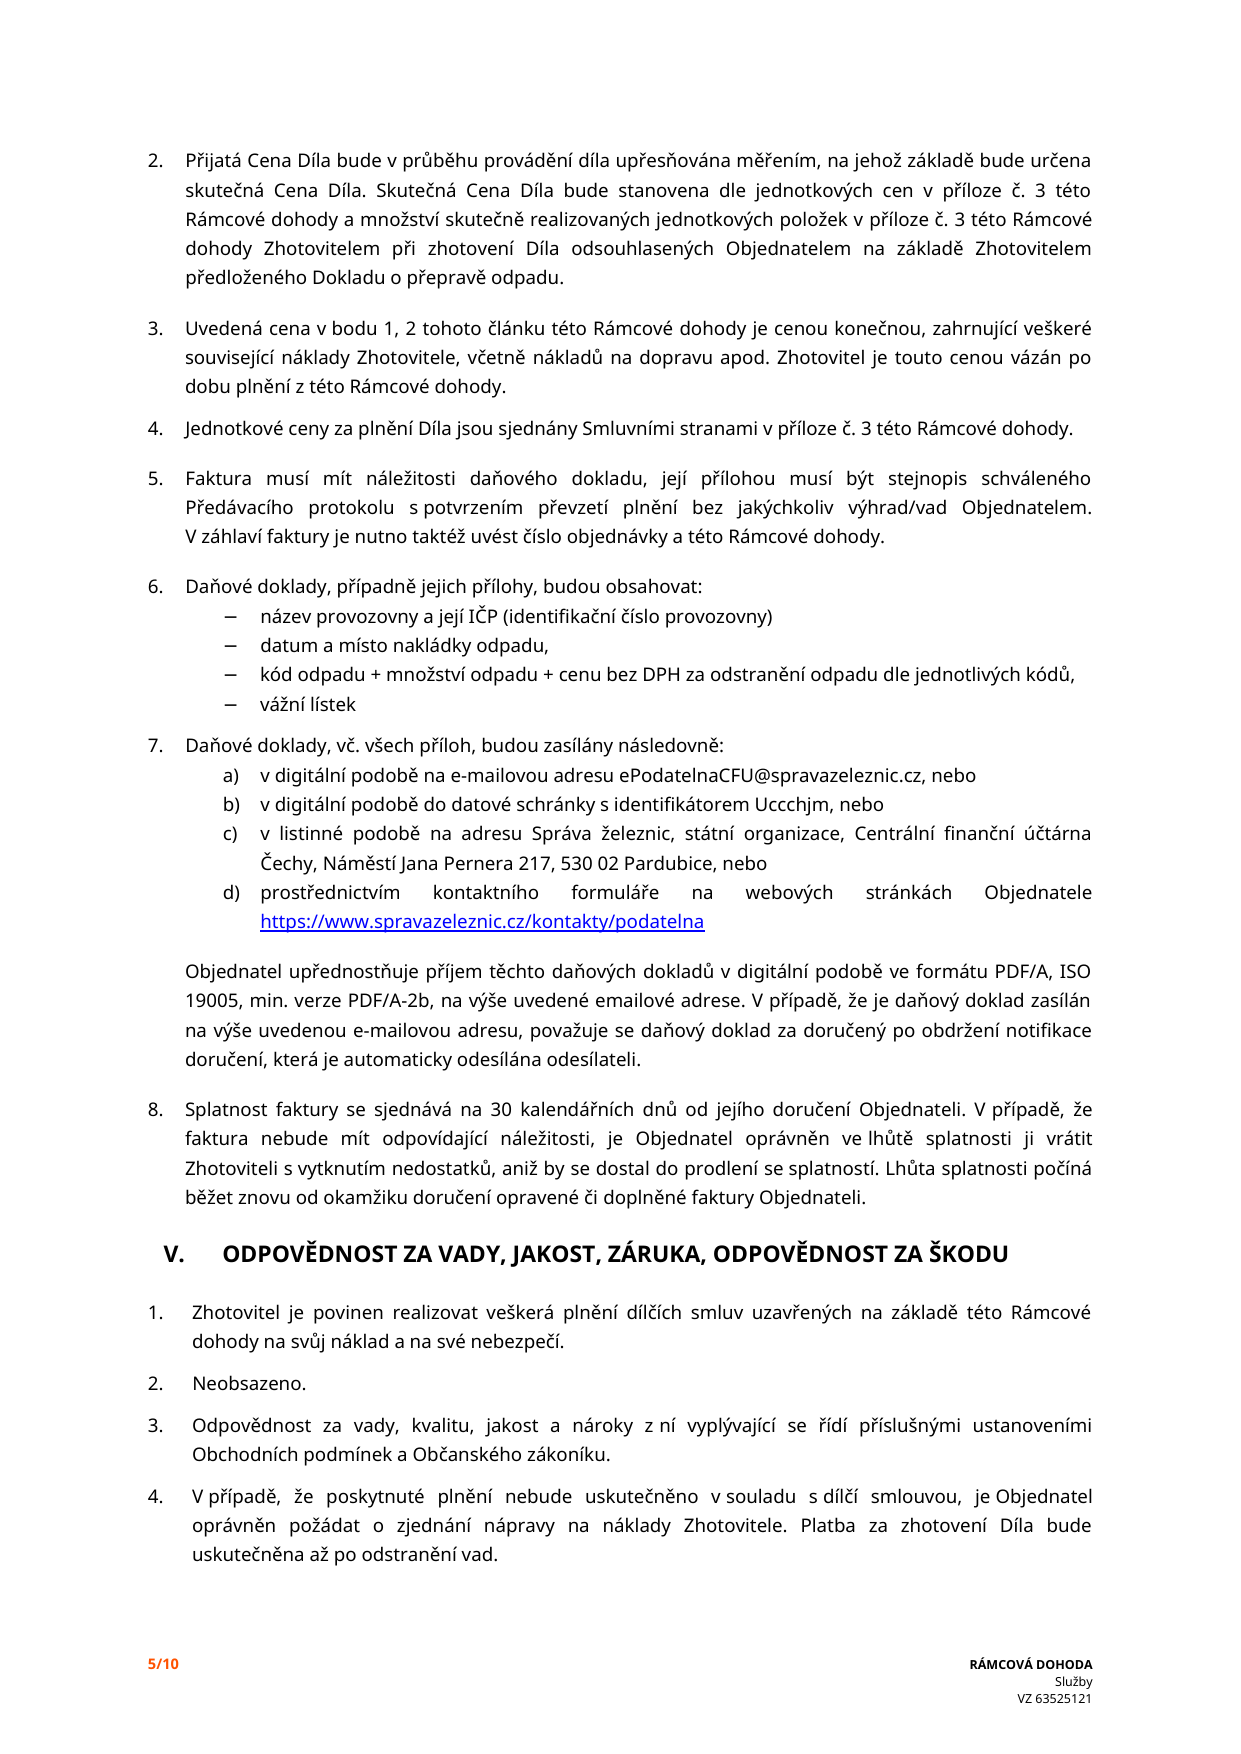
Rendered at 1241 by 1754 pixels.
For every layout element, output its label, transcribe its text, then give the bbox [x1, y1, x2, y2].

list datum a místo nakládky odpadu, [223, 632, 1093, 658]
text Objednatel upřednostňuje příjem těchto daňových dokladů v digitální podobě ve formátu PDF/A, ISO 19005, min. verze PDF/A-2b, na výše uvedené emailové adrese. V případě, že je daňový doklad zasílán na výše uvedenou e-mailovou adresu, považuje se daňový doklad za doručený po obdržení notifikace doručení, která je automaticky odesílána odesílateli. [185, 958, 1093, 1072]
list Daňové doklady, vč. všech příloh, budou zasílány následovně: [148, 733, 1093, 758]
list Přijatá Cena Díla bude v průběhu provádění díla upřesňována měřením, na jehož základě bude určena skutečná Cena Díla. Skutečná Cena Díla bude stanovena dle jednotkových cen v příloze č. 3 této Rámcové dohody a množství skutečně realizovaných jednotkových položek v příloze č. 3 této Rámcové dohody Zhotovitelem při zhotovení Díla odsouhlasených Objednatelem na základě Zhotovitelem předloženého Dokladu o přepravě odpadu. [148, 148, 1093, 290]
list kód odpadu + množství odpadu + cenu bez DPH za odstranění odpadu dle jednotlivých kódů, [223, 662, 1093, 687]
list v digitální podobě na e-mailovou adresu ePodatelnaCFU@spravazeleznic.cz, nebo [223, 762, 1093, 787]
list Faktura musí mít náležitosti daňového dokladu, její přílohou musí být stejnopis schváleného Předávacího protokolu s potvrzením převzetí plnění bez jakýchkoliv výhrad/vad Objednatelem. V záhlaví faktury je nutno taktéž uvést číslo objednávky a této Rámcové dohody. [148, 465, 1093, 549]
list ODPOVĚDNOST ZA VADY, JAKOST, ZÁRUKA, ODPOVĚDNOST ZA ŠKODU [185, 1238, 1093, 1270]
list V případě, že poskytnuté plnění nebude uskutečněno v souladu s dílčí smlouvou, je Objednatel oprávněn požádat o zjednání nápravy na náklady Zhotovitele. Platba za zhotovení Díla bude uskutečněna až po odstranění vad. [148, 1483, 1093, 1567]
list vážní lístek [223, 691, 1093, 716]
list název provozovny a její IČP (identifikační číslo provozovny) [223, 603, 1093, 629]
list Splatnost faktury se sjednává na 30 kalendářních dnů od jejího doručení Objednateli. V případě, že faktura nebude mít odpovídající náležitosti, je Objednatel oprávněn ve lhůtě splatnosti ji vrátit Zhotoviteli s vytknutím nedostatků, aniž by se dostal do prodlení se splatností. Lhůta splatnosti počíná běžet znovu od okamžiku doručení opravené či doplněné faktury Objednateli. [148, 1096, 1093, 1210]
list Zhotovitel je povinen realizovat veškerá plnění dílčích smluv uzavřených na základě této Rámcové dohody na svůj náklad a na své nebezpečí. [148, 1299, 1093, 1354]
list v listinné podobě na adresu Správa železnic, státní organizace, Centrální finanční účtárna Čechy, Náměstí Jana Pernera 217, 530 02 Pardubice, nebo [223, 821, 1093, 875]
list Uvedená cena v bodu 1, 2 tohoto článku této Rámcové dohody je cenou konečnou, zahrnující veškeré související náklady Zhotovitele, včetně nákladů na dopravu apod. Zhotovitel je touto cenou vázán po dobu plnění z této Rámcové dohody. [148, 315, 1093, 399]
list Odpovědnost za vady, kvalitu, jakost a nároky z ní vyplývající se řídí příslušnými ustanoveními Obchodních podmínek a Občanského zákoníku. [148, 1412, 1093, 1467]
list v digitální podobě do datové schránky s identifikátorem Uccchjm, nebo [223, 791, 1093, 817]
list Neobsazeno. [148, 1370, 1093, 1396]
list prostřednictvím kontaktního formuláře na webových stránkách Objednatele https://www.spravazeleznic.cz/kontakty/podatelna [223, 879, 1093, 934]
list Jednotkové ceny za plnění Díla jsou sjednány Smluvními stranami v příloze č. 3 této Rámcové dohody. [148, 415, 1093, 441]
list Daňové doklady, případně jejich přílohy, budou obsahovat: [148, 574, 1093, 599]
